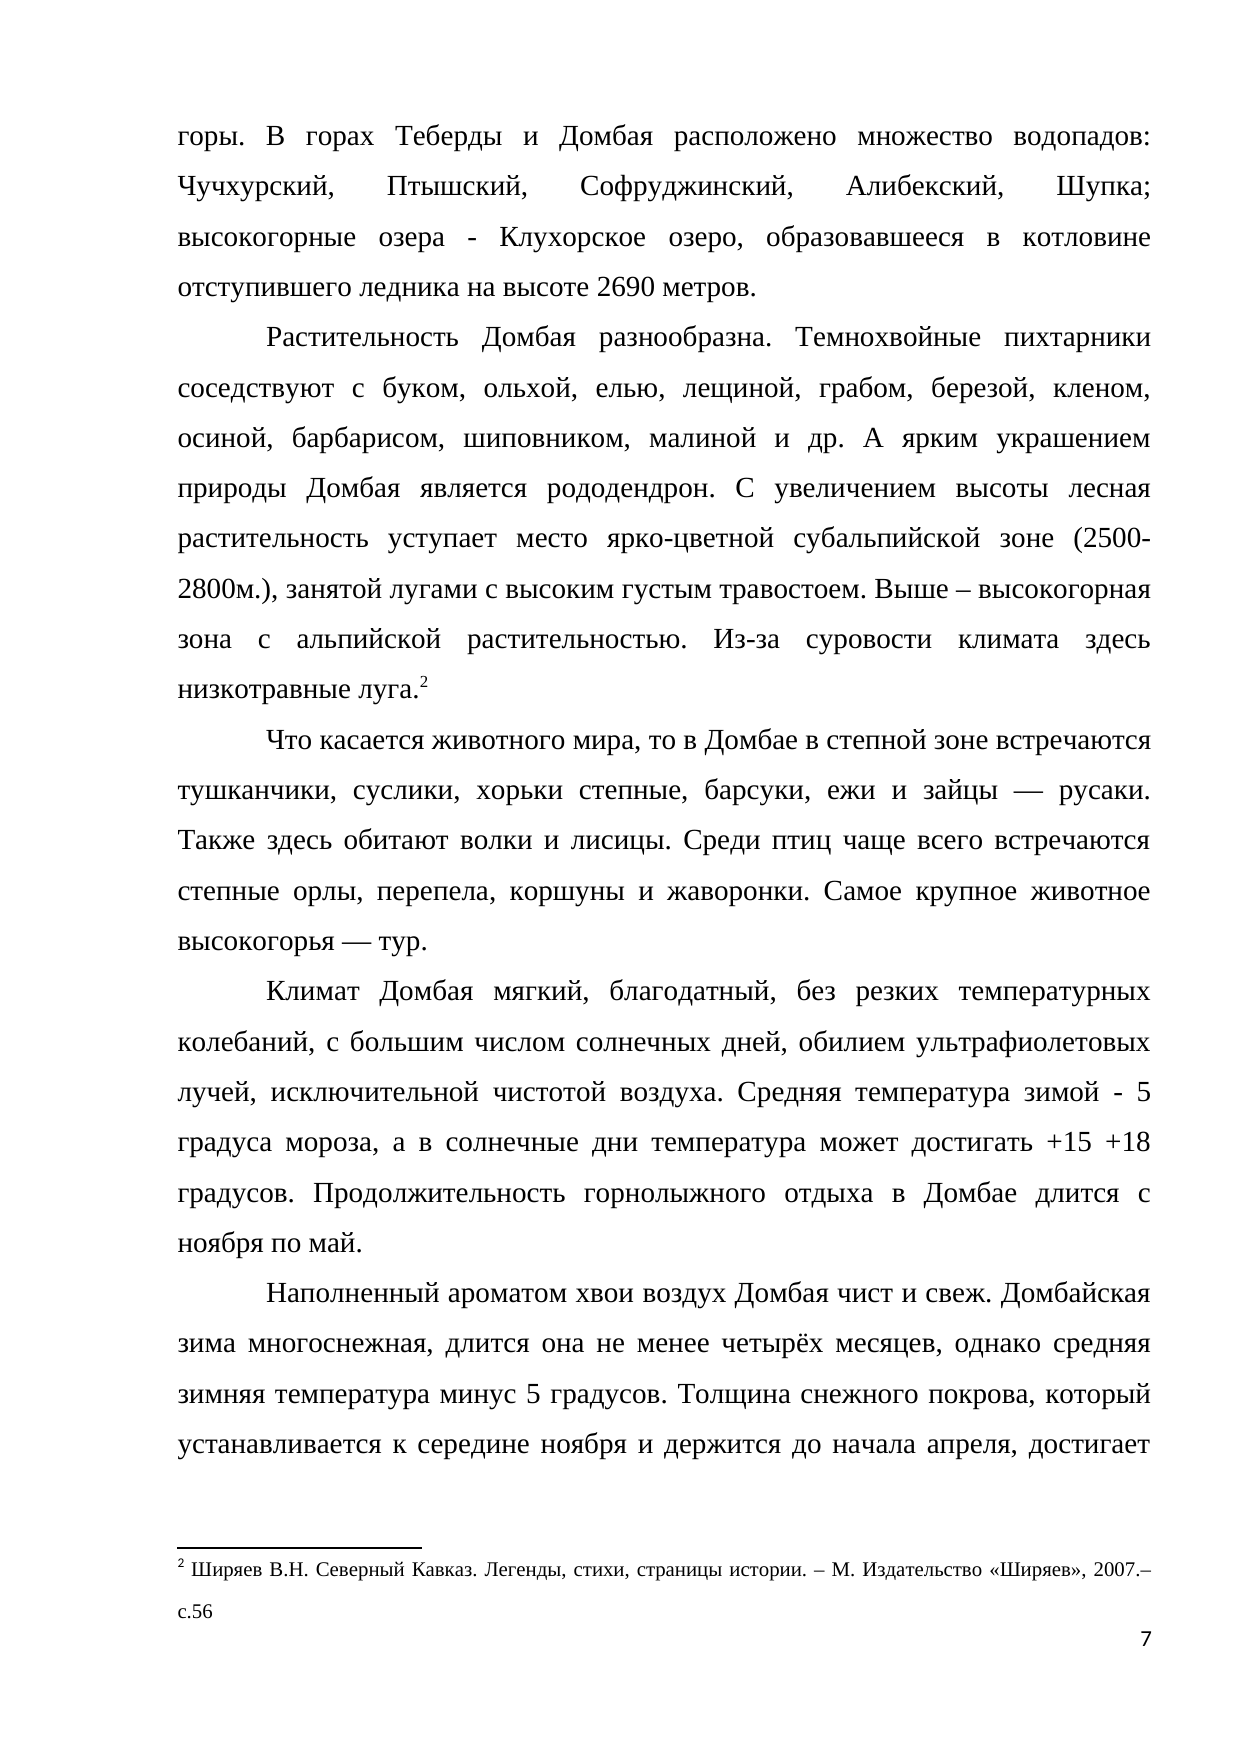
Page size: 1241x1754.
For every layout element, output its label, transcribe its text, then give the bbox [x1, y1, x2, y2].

text Климат Домбая мягкий, благодатный, без резких температурных колебаний, с большим числом солнечных дней, обилием ультрафиолетовых лучей, исключительной чистотой воздуха. Средняя температура зимой - 5 градуса мороза, а в солнечные дни температура может достигать +15 +18 градусов. Продолжительность горнолыжного отдыха в Домбае длится с ноября по май. [177, 973, 1152, 1258]
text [177, 118, 1152, 303]
text Что касается животного мира, то в Домбае в степной зоне встречаются тушканчики, суслики, хорьки степные, барсуки, ежи и зайцы — русаки. Также здесь обитают волки и лисицы. Среди птиц чаще всего встречаются степные орлы, перепела, коршуны и жаворонки. Самое крупное животное высокогорья — тур. [177, 722, 1152, 957]
text Растительность Домбая разнообразна. Темнохвойные пихтарники соседствуют с буком, ольхой, елью, лещиной, грабом, березой, кленом, осиной, барбарисом, шиповником, малиной и др. А ярким украшением природы Домбая является рододендрон. С увеличением высоты лесная растительность уступает место ярко-цветной субальпийской зоне (2500-2800м.), занятой лугами с высоким густым травостоем. Выше – высокогорная зона с альпийской растительностью. Из-за суровости климата здесь низкотравные луга. [177, 319, 1152, 705]
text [177, 1275, 1152, 1460]
